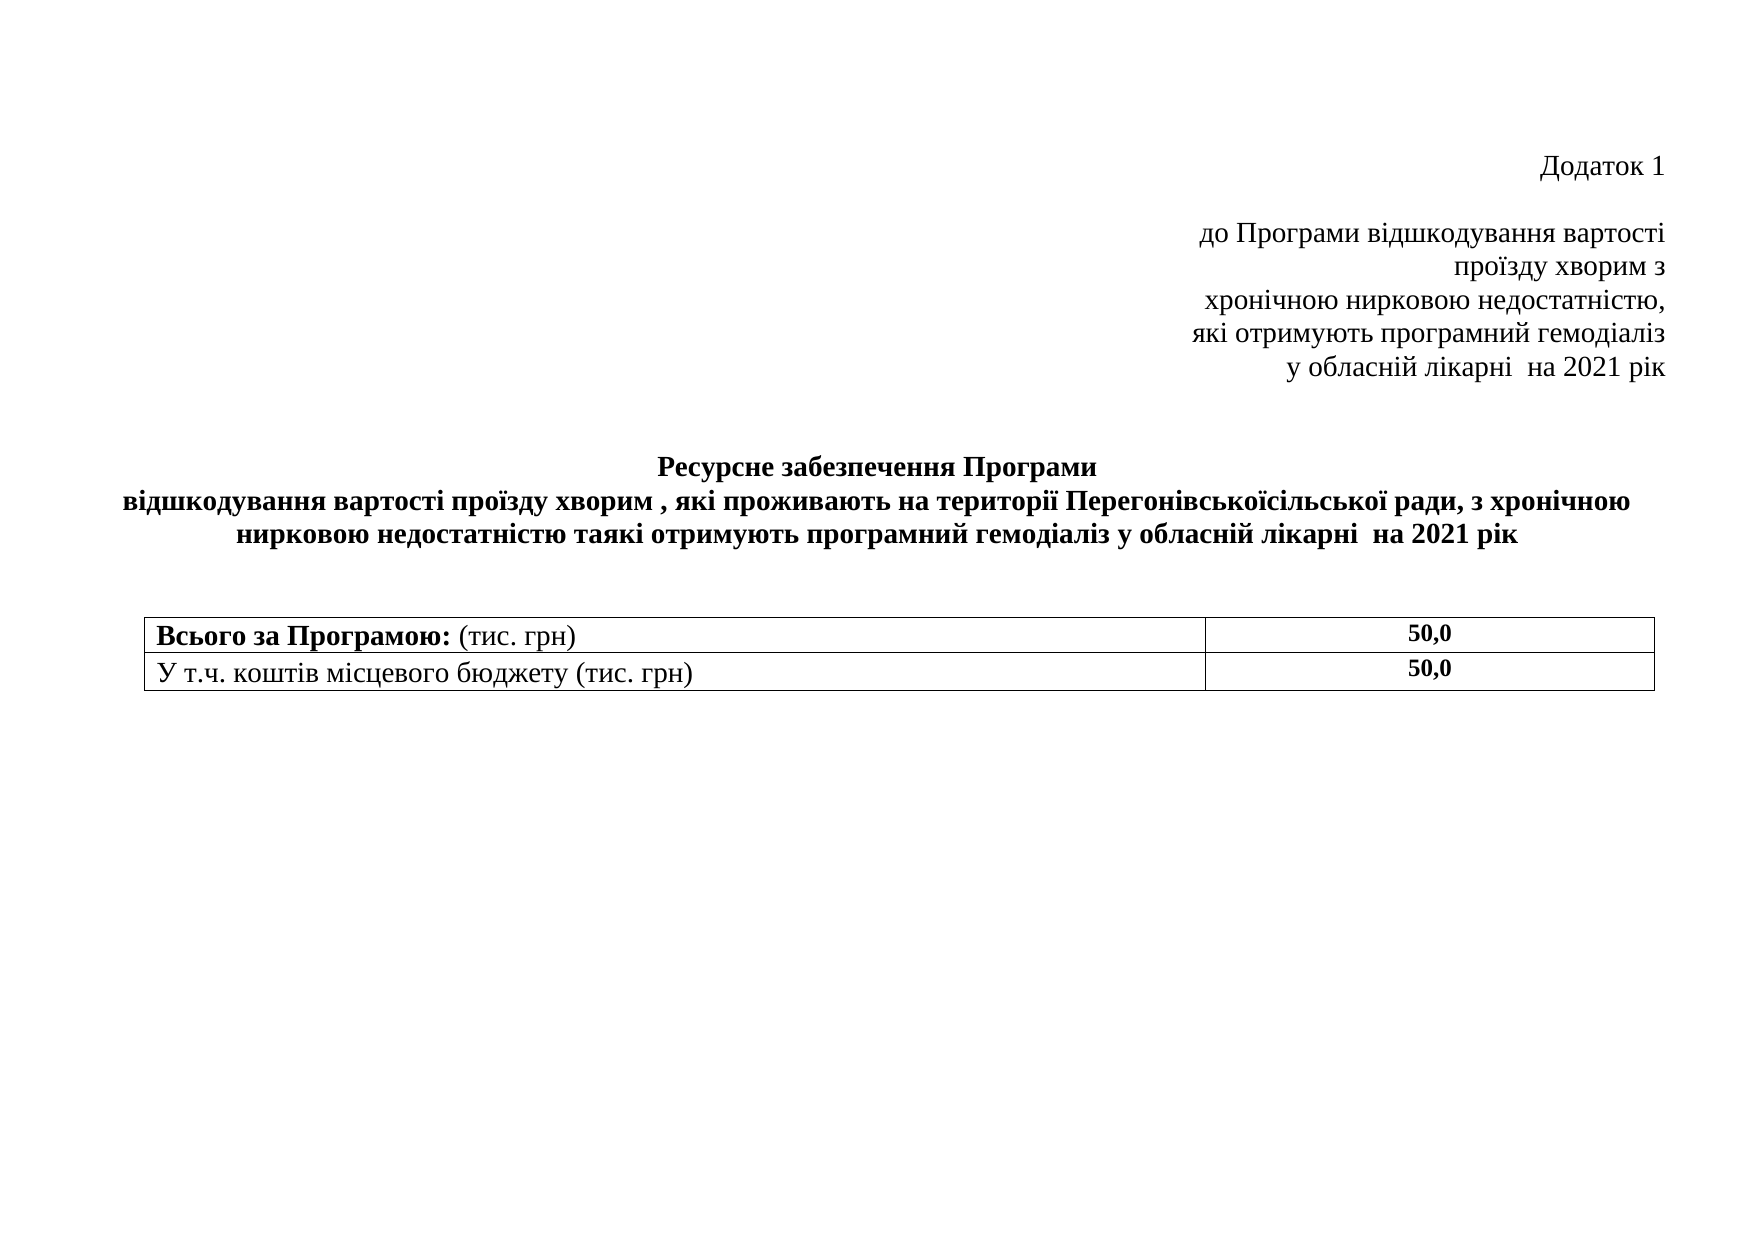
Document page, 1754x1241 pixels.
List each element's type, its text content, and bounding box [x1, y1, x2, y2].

text проїзду хворим з [88, 248, 1665, 282]
text до Програми відшкодування вартості [88, 215, 1665, 248]
table_header Всього за Програмою: (тис. грн) [145, 618, 1205, 652]
text Додаток 1 [88, 148, 1665, 181]
text Ресурсне забезпечення Програми [88, 449, 1665, 483]
text у обласній лікарні на 2021 рік [88, 349, 1665, 382]
table_header 50,0 [1206, 618, 1654, 652]
text які отримують програмний гемодіаліз [88, 315, 1665, 349]
table_cell У т.ч. коштів місцевого бюджету (тис. грн) [145, 653, 1205, 690]
text хронічною нирковою недостатністю, [88, 282, 1665, 315]
text відшкодування вартості проїзду хворим , які проживають на території Перегонівськоїсільської ради, з хронічною нирковою недостатністю таякі отримують програмний гемодіаліз у обласній лікарні на 2021 рік [88, 483, 1665, 550]
table_cell 50,0 [1206, 653, 1654, 690]
